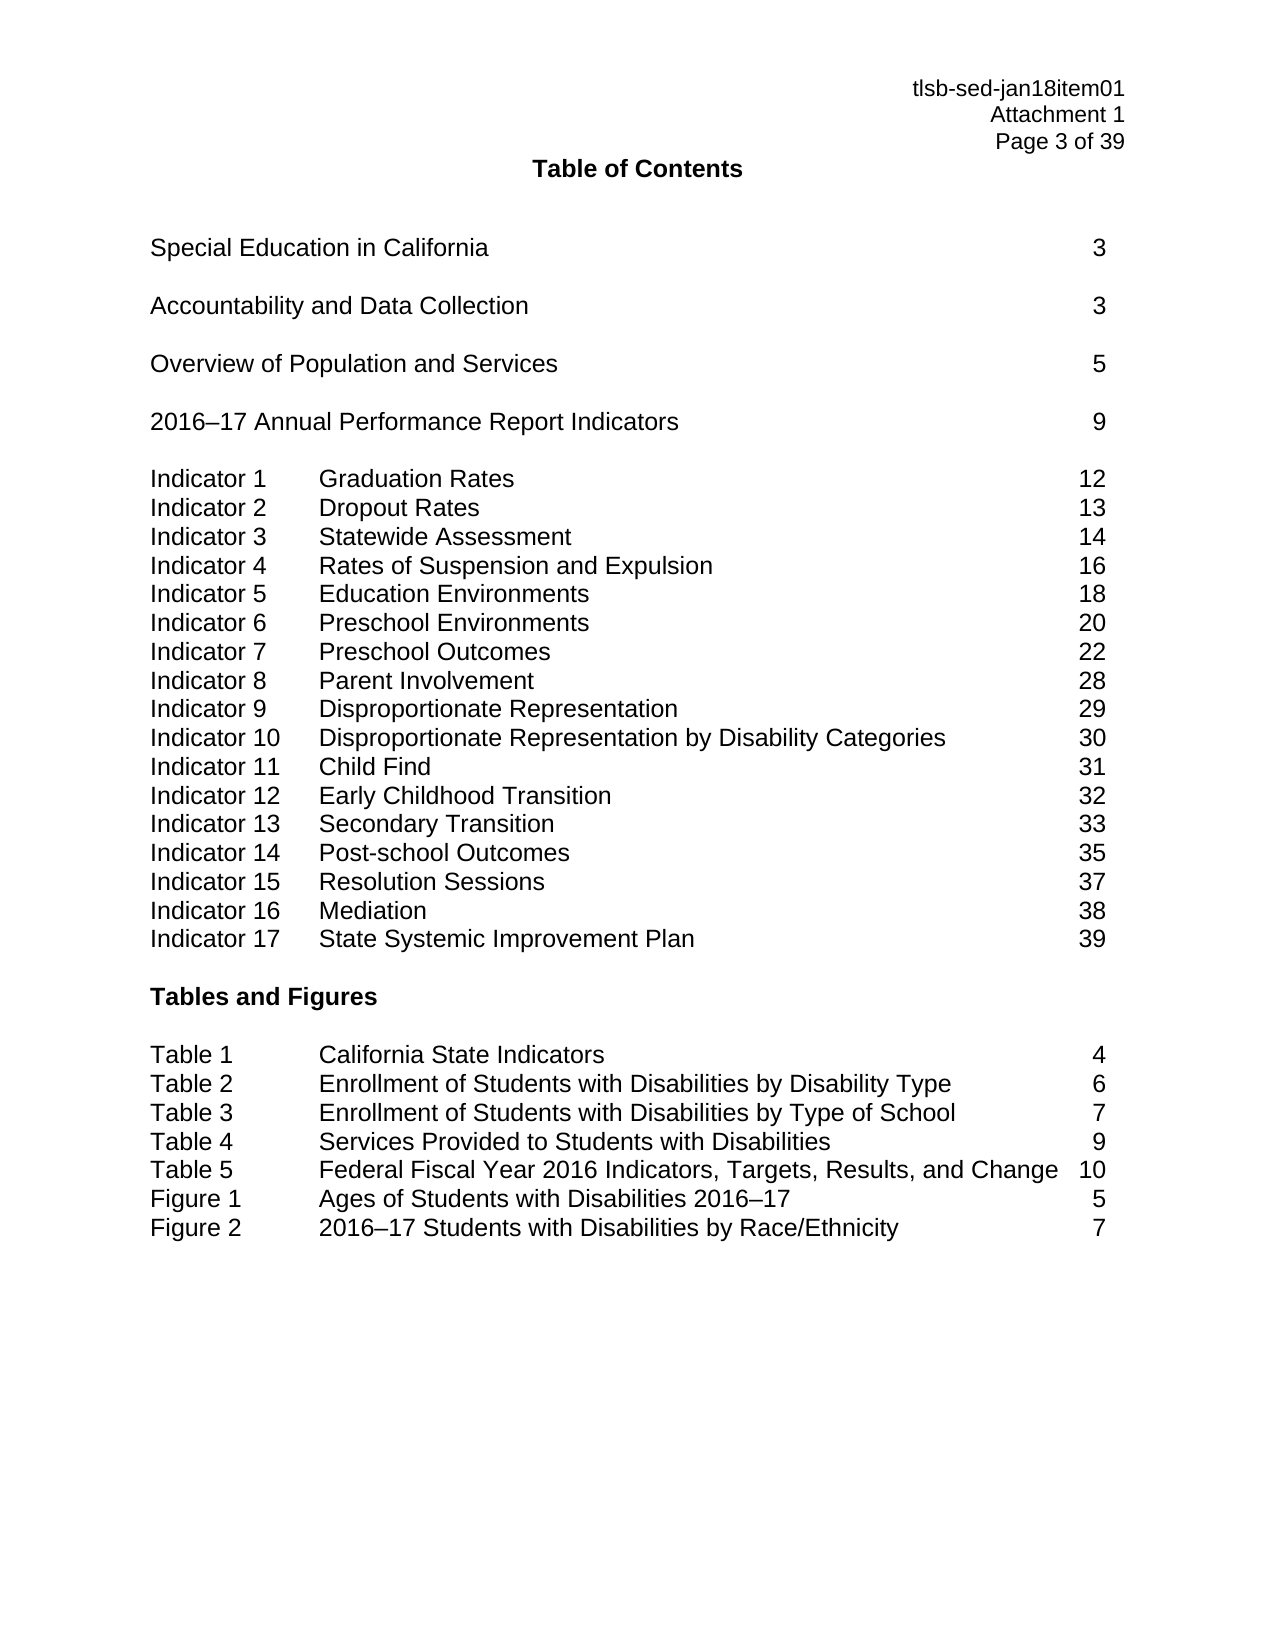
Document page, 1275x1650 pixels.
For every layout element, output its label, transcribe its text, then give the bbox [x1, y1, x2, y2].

text Indicator 7 Preschool Outcomes 22 [150, 637, 1125, 666]
text Table 3 Enrollment of Students with Disabilities by Type of School 7 [150, 1098, 1125, 1127]
text Special Education in California 3 [150, 233, 1125, 262]
text Table of Contents [150, 154, 1125, 183]
text Table 4 Services Provided to Students with Disabilities 9 [150, 1127, 1125, 1155]
text Figure 2 2016–17 Students with Disabilities by Race/Ethnicity 7 [150, 1213, 1125, 1242]
text Indicator 4 Rates of Suspension and Expulsion 16 [150, 551, 1125, 579]
text Indicator 13 Secondary Transition 33 [150, 809, 1125, 838]
text Indicator 12 Early Childhood Transition 32 [150, 781, 1125, 809]
text Indicator 8 Parent Involvement 28 [150, 666, 1125, 694]
text Table 1 California State Indicators 4 [150, 1040, 1125, 1069]
text Indicator 10 Disproportionate Representation by Disability Categories 30 [150, 723, 1125, 752]
text Indicator 17 State Systemic Improvement Plan 39 [150, 924, 1125, 953]
text Figure 1 Ages of Students with Disabilities 2016–17 5 [150, 1184, 1125, 1213]
text Table 5 Federal Fiscal Year 2016 Indicators, Targets, Results, and Change 10 [150, 1155, 1125, 1184]
text Indicator 16 Mediation 38 [150, 896, 1125, 924]
text Indicator 15 Resolution Sessions 37 [150, 867, 1125, 896]
text Indicator 14 Post-school Outcomes 35 [150, 838, 1125, 867]
text Accountability and Data Collection 3 [150, 291, 1125, 319]
text Indicator 9 Disproportionate Representation 29 [150, 694, 1125, 723]
text Overview of Population and Services 5 [150, 349, 1125, 377]
text Indicator 6 Preschool Environments 20 [150, 608, 1125, 637]
text Indicator 3 Statewide Assessment 14 [150, 522, 1125, 551]
text Indicator 11 Child Find 31 [150, 752, 1125, 781]
text 2016–17 Annual Performance Report Indicators 9 [150, 407, 1125, 435]
text Indicator 5 Education Environments 18 [150, 579, 1125, 608]
text Indicator 1 Graduation Rates 12 [150, 464, 1125, 493]
text Table 2 Enrollment of Students with Disabilities by Disability Type 6 [150, 1069, 1125, 1098]
text Indicator 2 Dropout Rates 13 [150, 493, 1125, 522]
text Tables and Figures [150, 982, 1125, 1011]
